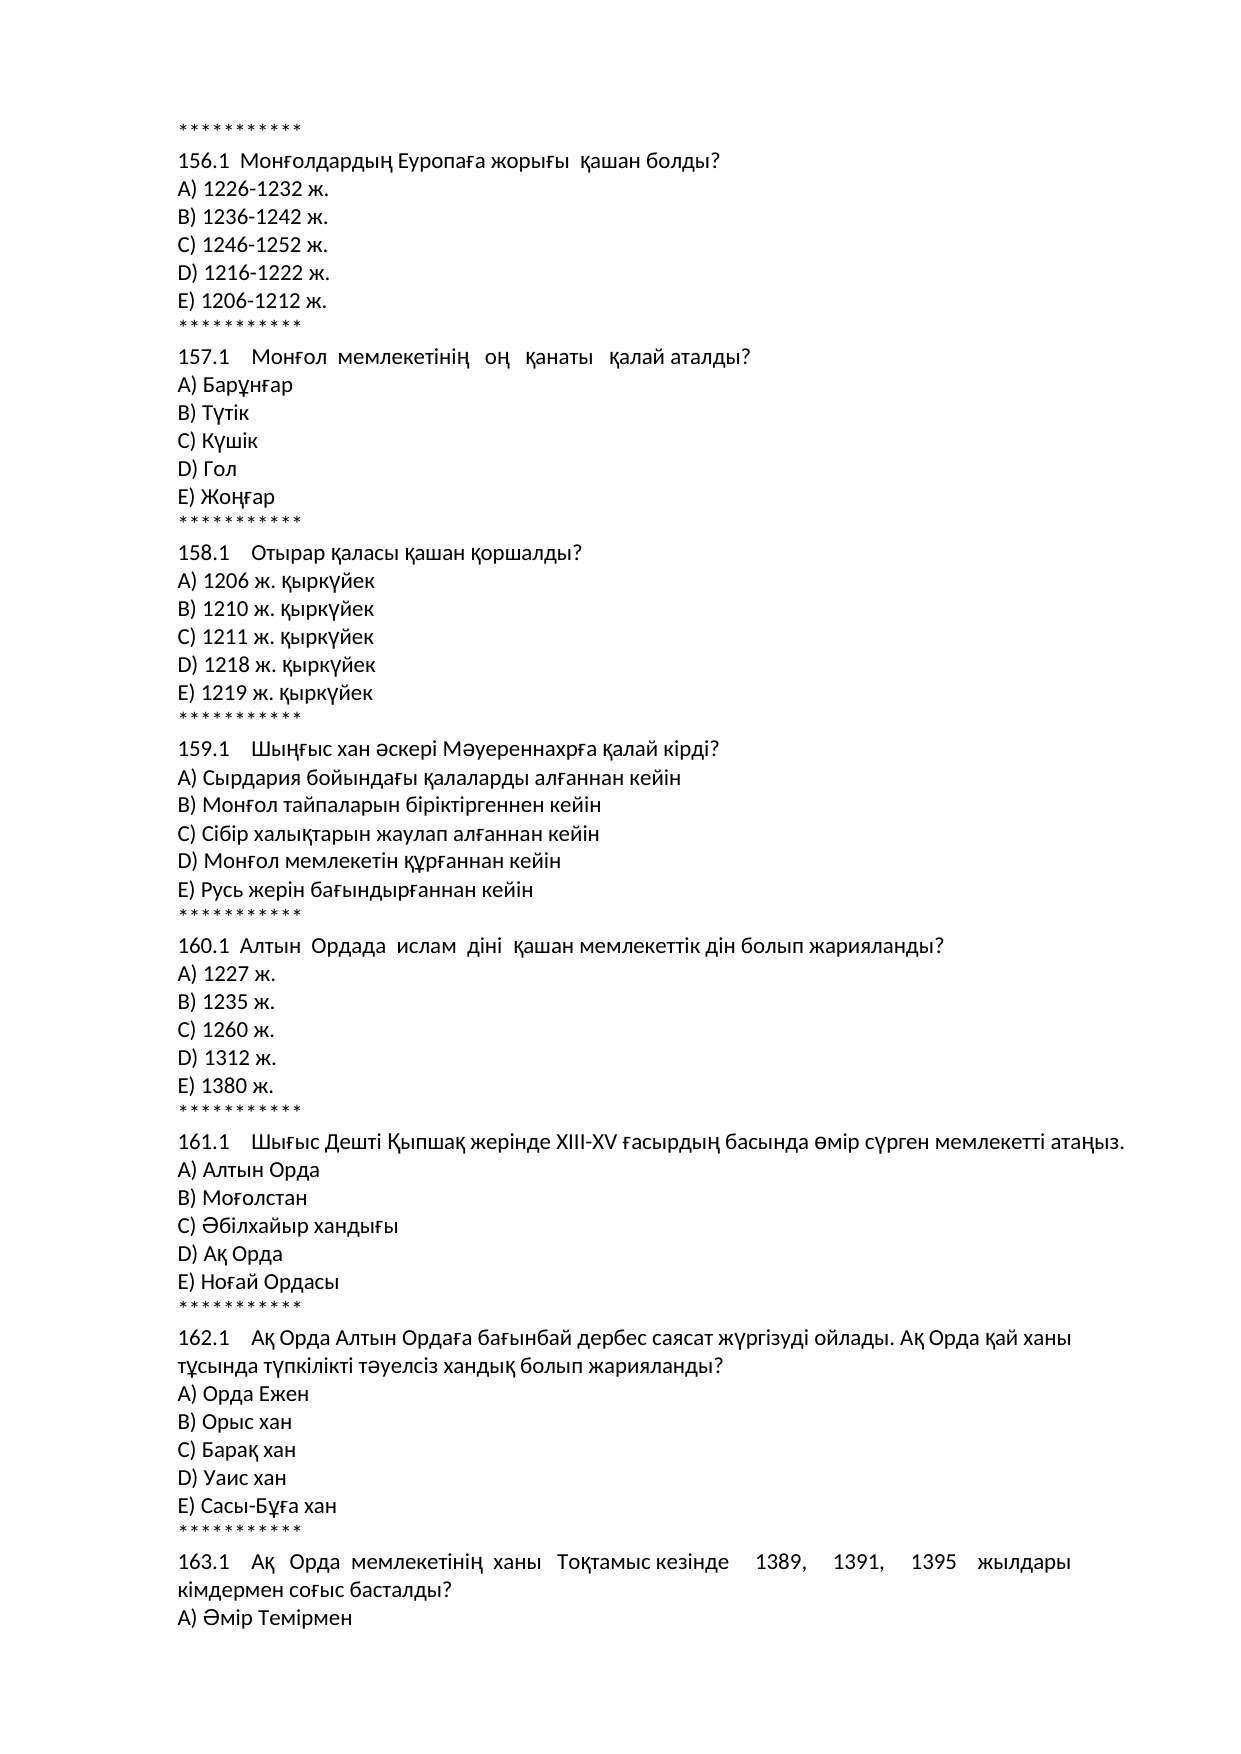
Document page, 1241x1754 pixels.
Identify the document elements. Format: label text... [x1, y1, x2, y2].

text Е) Сасы-Бұға хан [177, 1491, 1152, 1519]
text *********** [177, 903, 1152, 931]
text Е) 1206-1212 ж. [177, 286, 1152, 314]
text В) 1210 ж. қыркүйек [177, 594, 1152, 622]
text В) 1235 ж. [177, 987, 1152, 1015]
text В) 1236-1242 ж. [177, 202, 1152, 230]
text А) 1227 ж. [177, 959, 1152, 987]
text D) Уаис хан [177, 1463, 1152, 1491]
text *********** [177, 1519, 1152, 1547]
text 157.1 Монғол мемлекетінің оң қанаты қалай аталды? [177, 342, 1152, 370]
text 158.1 Отырар қаласы қашан қоршалды? А) 1206 ж. қыркүйек [177, 538, 1152, 594]
text *********** [177, 1099, 1152, 1127]
text А) Алтын Орда [177, 1155, 1152, 1183]
text 162.1 Ақ Орда Алтын Ордаға бағынбай дербес саясат жүргізуді ойлады. Ақ Орда қай ханы тұсында түпкілікті тәуелсіз хандық болып жарияланды? [177, 1323, 1152, 1379]
text Е) 1219 ж. қыркүйек [177, 678, 1152, 707]
text *********** [177, 314, 1152, 342]
text А) Сырдария бойындағы қалаларды алғаннан кейін [177, 763, 1152, 791]
text Е) Русь жерін бағындырғаннан кейін [177, 875, 1152, 903]
text С) Әбілхайыр хандығы [177, 1211, 1152, 1239]
text D) 1216-1222 ж. [177, 258, 1152, 286]
text А) 1226-1232 ж. [177, 174, 1152, 202]
text 156.1 Монғолдардың Еуропаға жорығы қашан болды? [177, 146, 1152, 174]
text С) Барақ хан [177, 1435, 1152, 1463]
text Е) Жоңғар [177, 482, 1152, 510]
text D) 1218 ж. қыркүйек [177, 651, 1152, 678]
text *********** [177, 1295, 1152, 1323]
text 163.1 Ақ Орда мемлекетінің ханы Тоқтамыс кезінде 1389, 1391, 1395 жылдары кімдермен соғыс басталды? [177, 1547, 1152, 1603]
text С) Сібір халықтарын жаулап алғаннан кейін [177, 819, 1152, 847]
text А) Әмір Темірмен [177, 1603, 1152, 1631]
text С) 1246-1252 ж. [177, 230, 1152, 258]
text Е) Ноғай Ордасы [177, 1267, 1152, 1295]
text В) Түтік [177, 398, 1152, 426]
text В) Монғол тайпаларын біріктіргеннен кейін [177, 791, 1152, 819]
text Е) 1380 ж. [177, 1071, 1152, 1099]
text D) Ақ Орда [177, 1239, 1152, 1267]
text 161.1 Шығыс Дешті Қыпшақ жерінде ХІІІ-ХV ғасырдың басында өмір сүрген мемлекетті атаңыз. [177, 1127, 1152, 1155]
text 159.1 Шыңғыс хан әскері Мәуереннахрға қалай кірді? [177, 734, 1152, 763]
text А) Орда Ежен [177, 1379, 1152, 1407]
text С) 1211 ж. қыркүйек [177, 622, 1152, 651]
text D) 1312 ж. [177, 1043, 1152, 1071]
text *********** [177, 118, 1152, 146]
text В) Орыс хан [177, 1407, 1152, 1435]
text А) Барұнғар [177, 370, 1152, 398]
text *********** [177, 510, 1152, 538]
text С) 1260 ж. [177, 1015, 1152, 1043]
text *********** [177, 707, 1152, 734]
text 160.1 Алтын Ордада ислам діні қашан мемлекеттік дін болып жарияланды? [177, 931, 1152, 959]
text С) Күшік [177, 426, 1152, 454]
text D) Монғол мемлекетін құрғаннан кейін [177, 847, 1152, 875]
text В) Моғолстан [177, 1183, 1152, 1211]
text D) Гол [177, 454, 1152, 482]
